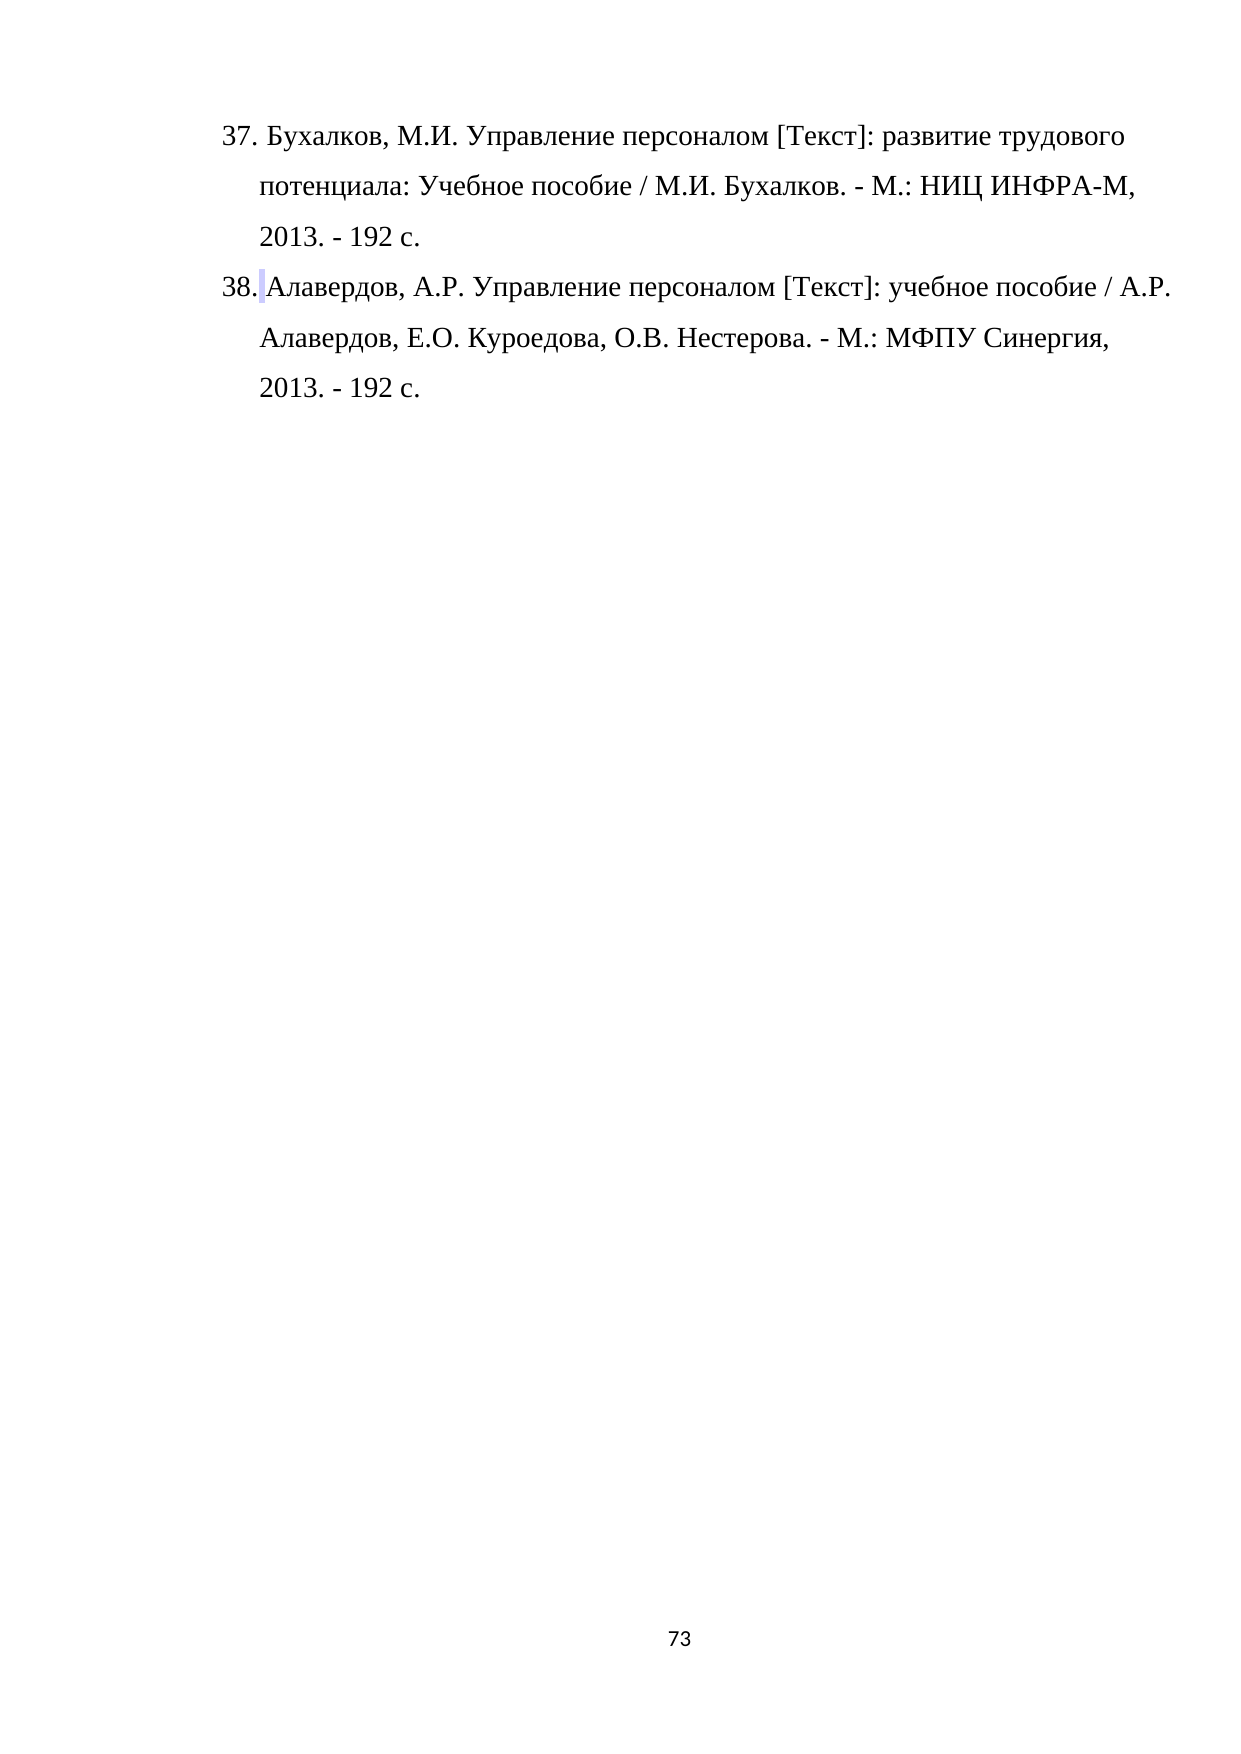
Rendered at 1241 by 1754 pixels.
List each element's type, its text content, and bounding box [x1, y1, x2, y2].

list Бухалков, М.И. Управление персоналом [Текст]: развитие трудового потенциала: Учебное пособие / М.И. Бухалков. - М.: НИЦ ИНФРА-М, 2013. - 192 c. [222, 118, 1181, 252]
list Алавердов, А.Р. Управление персоналом [Текст]: учебное пособие / А.Р. Алавердов, Е.О. Куроедова, О.В. Нестерова. - М.: МФПУ Синергия, 2013. - 192 c. [222, 269, 1181, 404]
